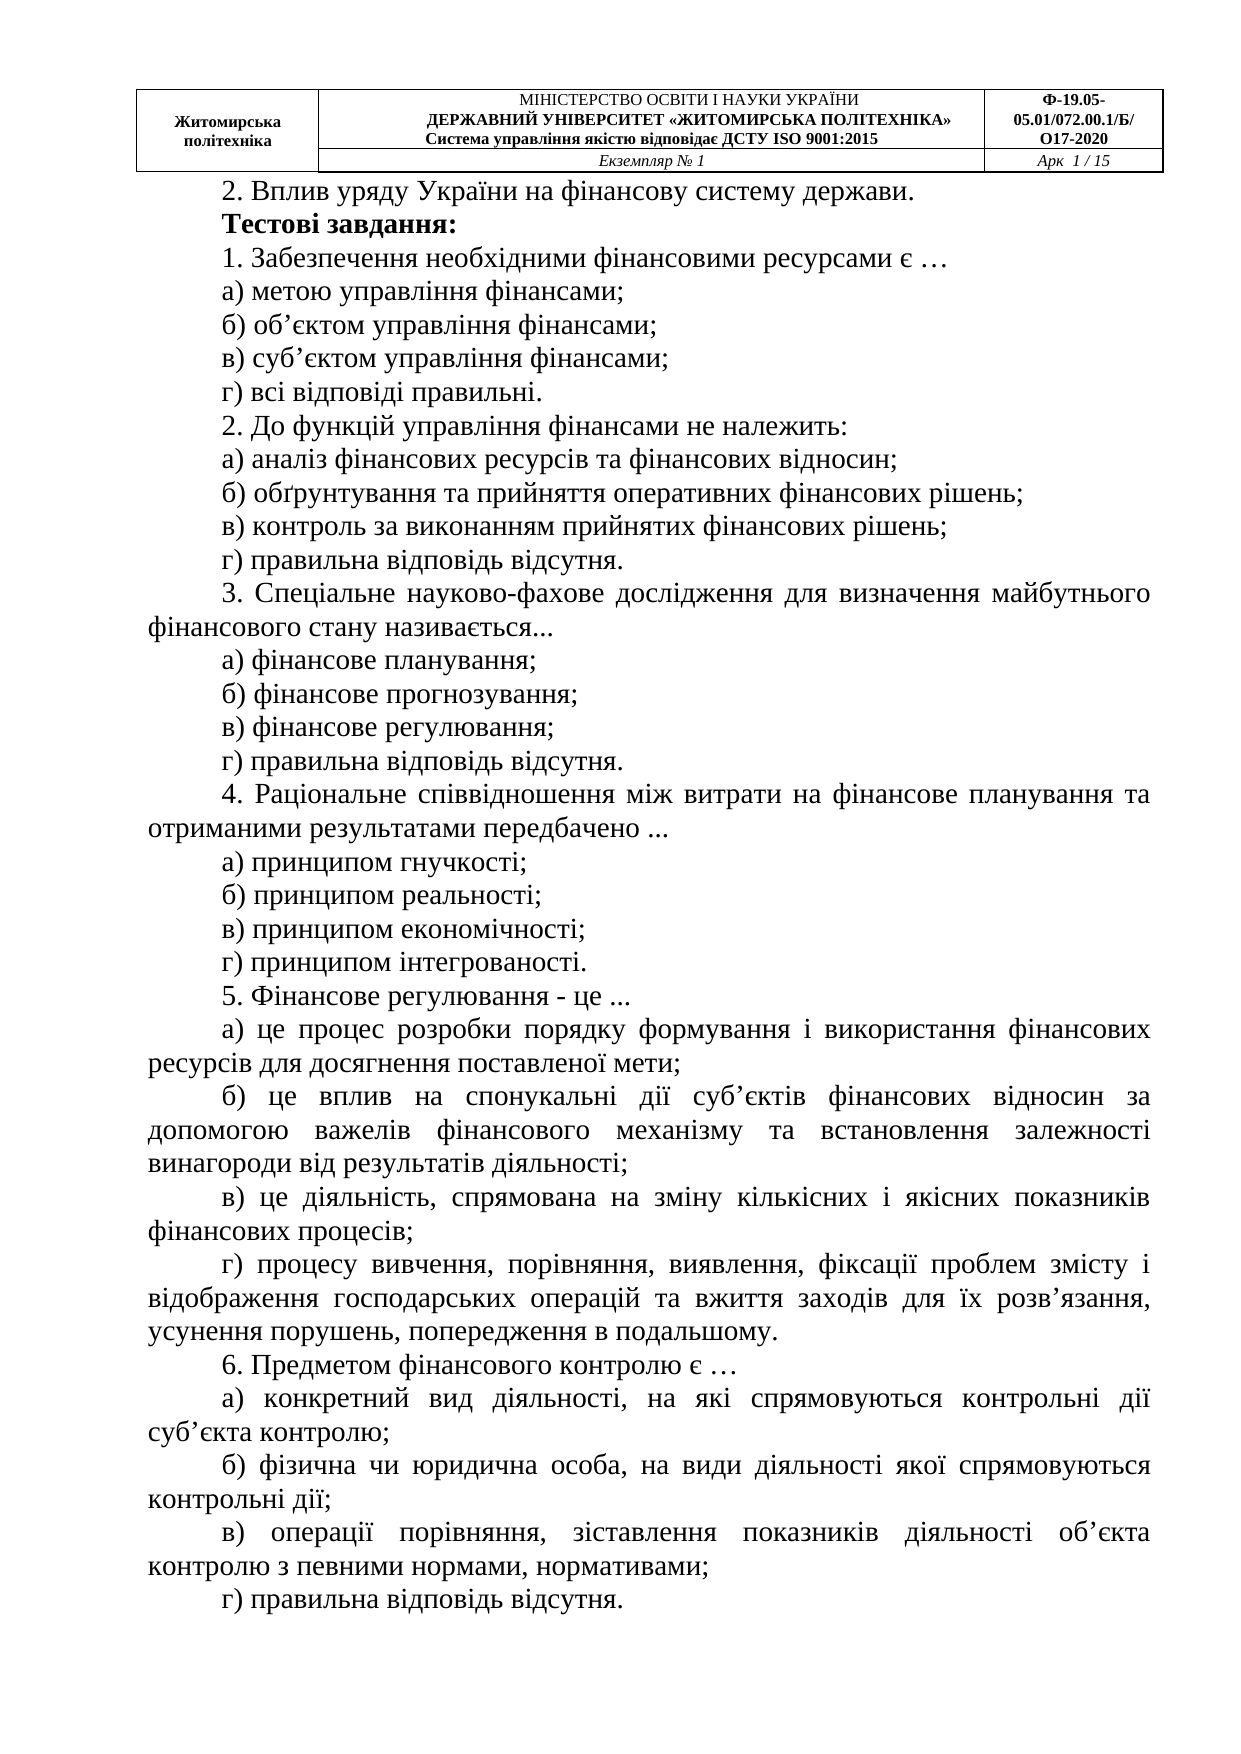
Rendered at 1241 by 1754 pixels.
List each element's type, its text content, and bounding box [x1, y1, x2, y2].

text г) правильна відповідь відсутня. [148, 743, 1152, 777]
text 5. Фінансове регулювання - це ... [148, 978, 1152, 1011]
text б) обґрунтування та прийняття оперативних фінансових рішень; [148, 475, 1152, 508]
text г) правильна відповідь відсутня. [148, 1582, 1152, 1615]
text а) фінансове планування; [148, 642, 1152, 676]
text б) принципом реальності; [148, 877, 1152, 911]
table_cell Арк 1 / 15 [985, 149, 1162, 171]
text 4. Раціональне співвідношення між витрати на фінансове планування та отриманими результатами передбачено ... [148, 777, 1152, 844]
table_header МІНІСТЕРСТВО ОСВІТИ І НАУКИ УКРАЇНИ ДЕРЖАВНИЙ УНІВЕРСИТЕТ «ЖИТОМИРСЬКА ПОЛІТЕХНІКА» Система управління якістю відповідає ДСТУ ISO 9001:2015 [319, 90, 984, 148]
text б) фінансове прогнозування; [148, 676, 1152, 709]
text в) операції порівняння, зіставлення показників діяльності об’єкта контролю з певними нормами, нормативами; [148, 1514, 1152, 1582]
text в) фінансове регулювання; [148, 709, 1152, 743]
text б) об’єктом управління фінансами; [148, 307, 1152, 341]
table_header Ф-19.05-05.01/072.00.1/Б/О17-2020 [985, 90, 1162, 148]
text а) метою управління фінансами; [148, 273, 1152, 307]
text а) принципом гнучкості; [148, 844, 1152, 877]
text а) це процес розробки порядку формування і використання фінансових ресурсів для досягнення поставленої мети; [148, 1011, 1152, 1078]
text а) конкретний вид діяльності, на які спрямовуються контрольні дії суб’єкта контролю; [148, 1380, 1152, 1447]
text в) принципом економічності; [148, 911, 1152, 944]
text 2. Вплив уряду України на фінансову систему держави. [221, 173, 1152, 206]
text 6. Предметом фінансового контролю є … [148, 1347, 1152, 1380]
text г) принципом інтегрованості. [148, 944, 1152, 978]
text г) правильна відповідь відсутня. [148, 542, 1152, 575]
text г) процесу вивчення, порівняння, виявлення, фіксації проблем змісту і відображення господарських операцій та вжиття заходів для їх розв’язання, усунення порушень, попередження в подальшому. [148, 1246, 1152, 1347]
table_cell Екземпляр № 1 [319, 149, 984, 171]
text г) всі відповіді правильні. [148, 374, 1152, 408]
text б) фізична чи юридична особа, на види діяльності якої спрямовуються контрольні дії; [148, 1447, 1152, 1514]
text в) суб’єктом управління фінансами; [148, 341, 1152, 374]
text Тестові завдання: [221, 206, 1152, 240]
text 3. Спеціальне науково-фахове дослідження для визначення майбутнього фінансового стану називається... [148, 575, 1152, 642]
text б) це вплив на спонукальні дії суб’єктів фінансових відносин за допомогою важелів фінансового механізму та встановлення залежності винагороди від результатів діяльності; [148, 1078, 1152, 1179]
text 1. Забезпечення необхідними фінансовими ресурсами є … [148, 240, 1152, 273]
text 2. До функцій управління фінансами не належить: [148, 408, 1152, 441]
text а) аналіз фінансових ресурсів та фінансових відносин; [148, 441, 1152, 475]
table_header Житомирська політехніка [137, 90, 318, 171]
text в) це діяльність, спрямована на зміну кількісних і якісних показників фінансових процесів; [148, 1179, 1152, 1246]
text в) контроль за виконанням прийнятих фінансових рішень; [148, 508, 1152, 542]
